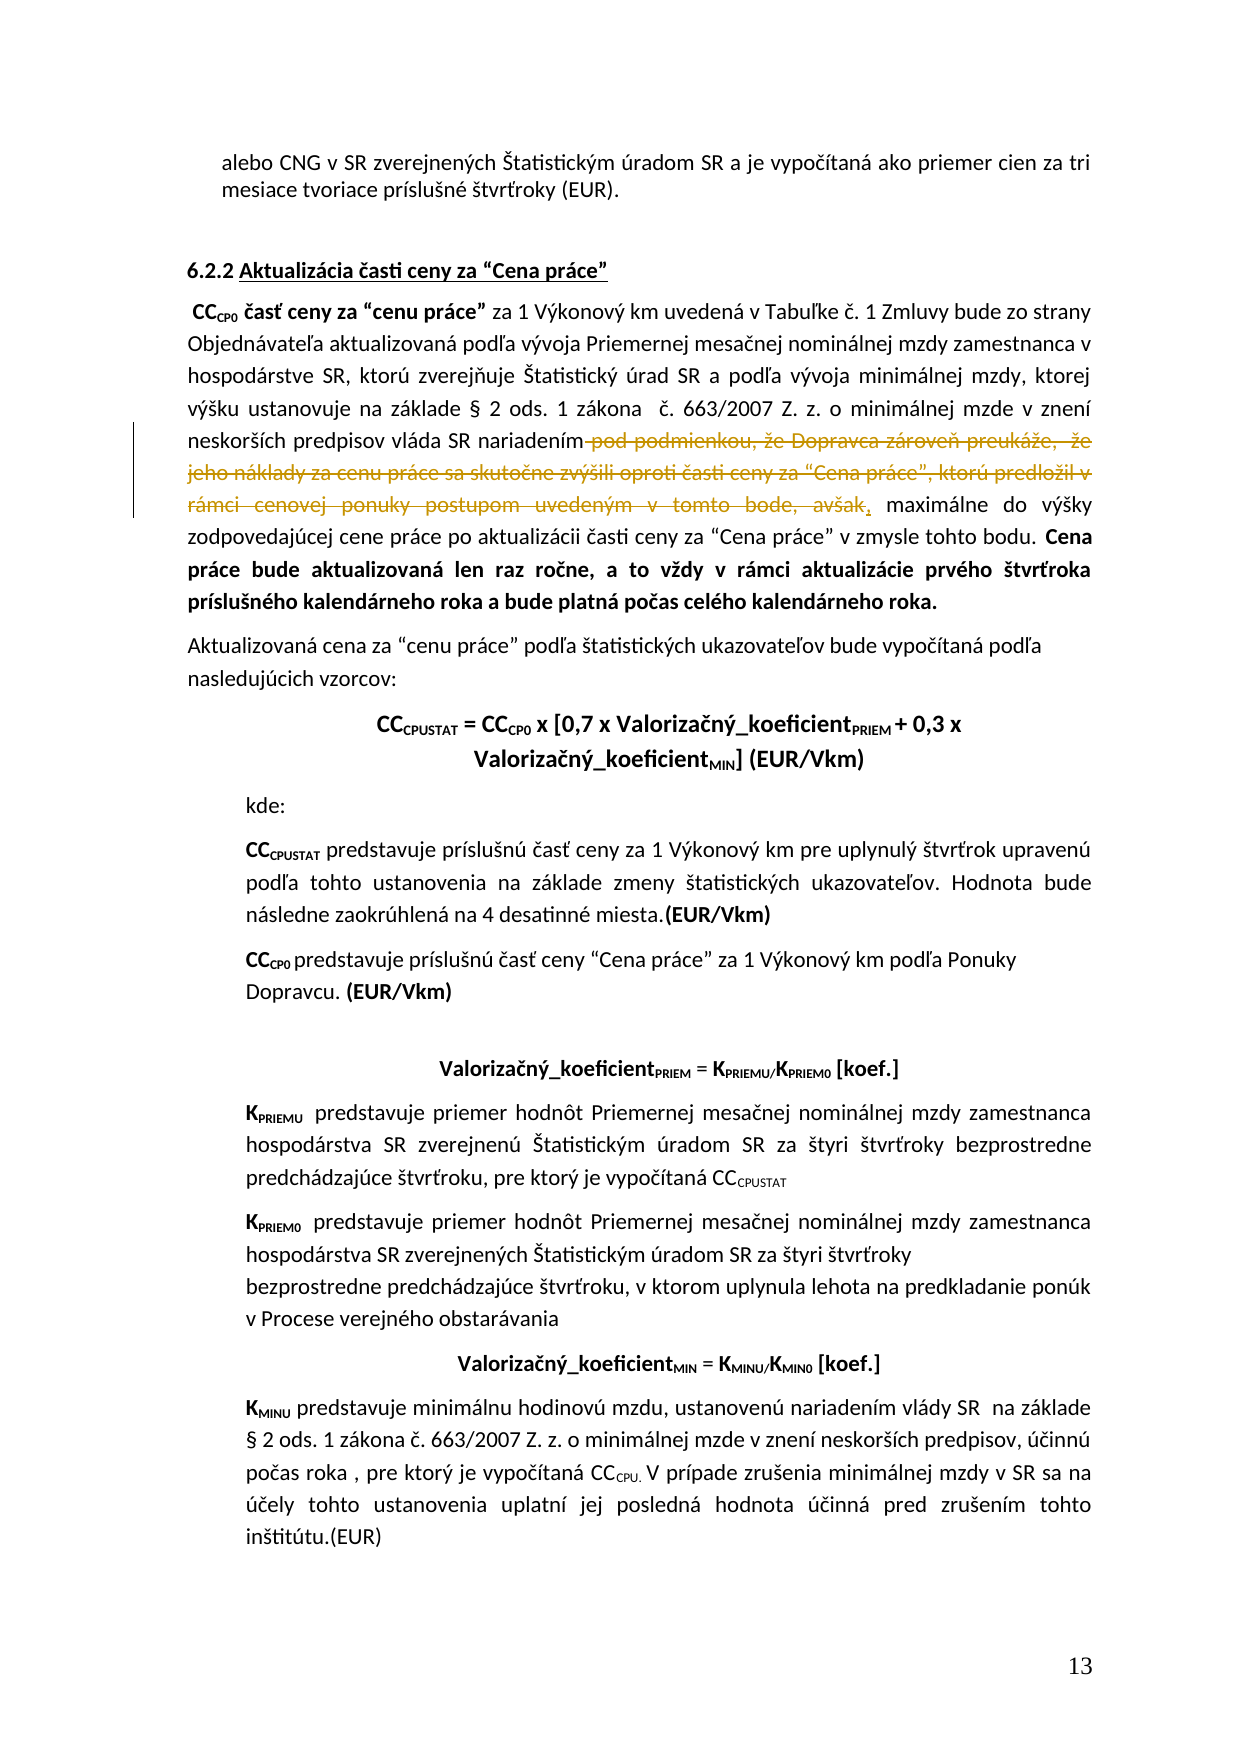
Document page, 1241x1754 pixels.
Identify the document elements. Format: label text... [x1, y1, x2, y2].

text CCCPUSTAT = CCCP0 x [0,7 x Valorizačný_koeficientPRIEM + 0,3 x Valorizačný_koeficientMIN] (EUR/Vkm) [246, 708, 1093, 774]
text CCCP0 predstavuje príslušnú časť ceny “Cena práce” za 1 Výkonový km podľa Ponuky Dopravcu. (EUR/Vkm) [246, 945, 1093, 1005]
text 6.2.2 Aktualizácia časti ceny za “Cena práce” [187, 257, 1093, 285]
text Valorizačný_koeficientPRIEM = KPRIEMU/KPRIEM0 [koef.] [246, 1022, 1093, 1082]
text KMINU predstavuje minimálnu hodinovú mzdu, ustanovenú nariadením vlády SR na základe § 2 ods. 1 zákona č. 663/2007 Z. z. o minimálnej mzde v znení neskorších predpisov, účinnú počas roka , pre ktorý je vypočítaná CCCPU. V prípade zrušenia minimálnej mzdy v SR sa na účely tohto ustanovenia uplatní jej posledná hodnota účinná pred zrušením tohto inštitútu.(EUR) [246, 1393, 1093, 1550]
text Valorizačný_koeficientMIN = KMINU/KMIN0 [koef.] [246, 1349, 1093, 1377]
text Aktualizovaná cena za “cenu práce” podľa štatistických ukazovateľov bude vypočítaná podľa nasledujúcich vzorcov: [187, 632, 1093, 692]
text kde: [246, 791, 1093, 819]
text CCCP0 časť ceny za “cenu práce” za 1 Výkonový km uvedená v Tabuľke č. 1 Zmluvy bude zo strany Objednávateľa aktualizovaná podľa vývoja Priemernej mesačnej nominálnej mzdy zamestnanca v hospodárstve SR, ktorú zverejňuje Štatistický úrad SR a podľa vývoja minimálnej mzdy, ktorej výšku ustanovuje na základe § 2 ods. 1 zákona č. 663/2007 Z. z. o minimálnej mzde v znení neskorších predpisov vláda SR nariadením maximálne do výšky zodpovedajúcej cene práce po aktualizácii časti ceny za “Cena práce” v zmysle tohto bodu. Cena práce bude aktualizovaná len raz ročne, a to vždy v rámci aktualizácie prvého štvrťroka príslušného kalendárneho roka a bude platná počas celého kalendárneho roka. [187, 297, 1093, 615]
text KPRIEM0 predstavuje priemer hodnôt Priemernej mesačnej nominálnej mzdy zamestnanca hospodárstva SR zverejnených Štatistickým úradom SR za štyri štvrťroky bezprostredne predchádzajúce štvrťroku, v ktorom uplynula lehota na predkladanie ponúk v Procese verejného obstarávania [246, 1207, 1093, 1332]
text CCCPUSTAT predstavuje príslušnú časť ceny za 1 Výkonový km pre uplynulý štvrťrok upravenú podľa tohto ustanovenia na základe zmeny štatistických ukazovateľov. Hodnota bude následne zaokrúhlená na 4 desatinné miesta.(EUR/Vkm) [246, 836, 1093, 928]
text KPRIEMU predstavuje priemer hodnôt Priemernej mesačnej nominálnej mzdy zamestnanca hospodárstva SR zverejnenú Štatistickým úradom SR za štyri štvrťroky bezprostredne predchádzajúce štvrťroku, pre ktorý je vypočítaná CCCPUSTAT [246, 1098, 1093, 1191]
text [221, 148, 1093, 204]
